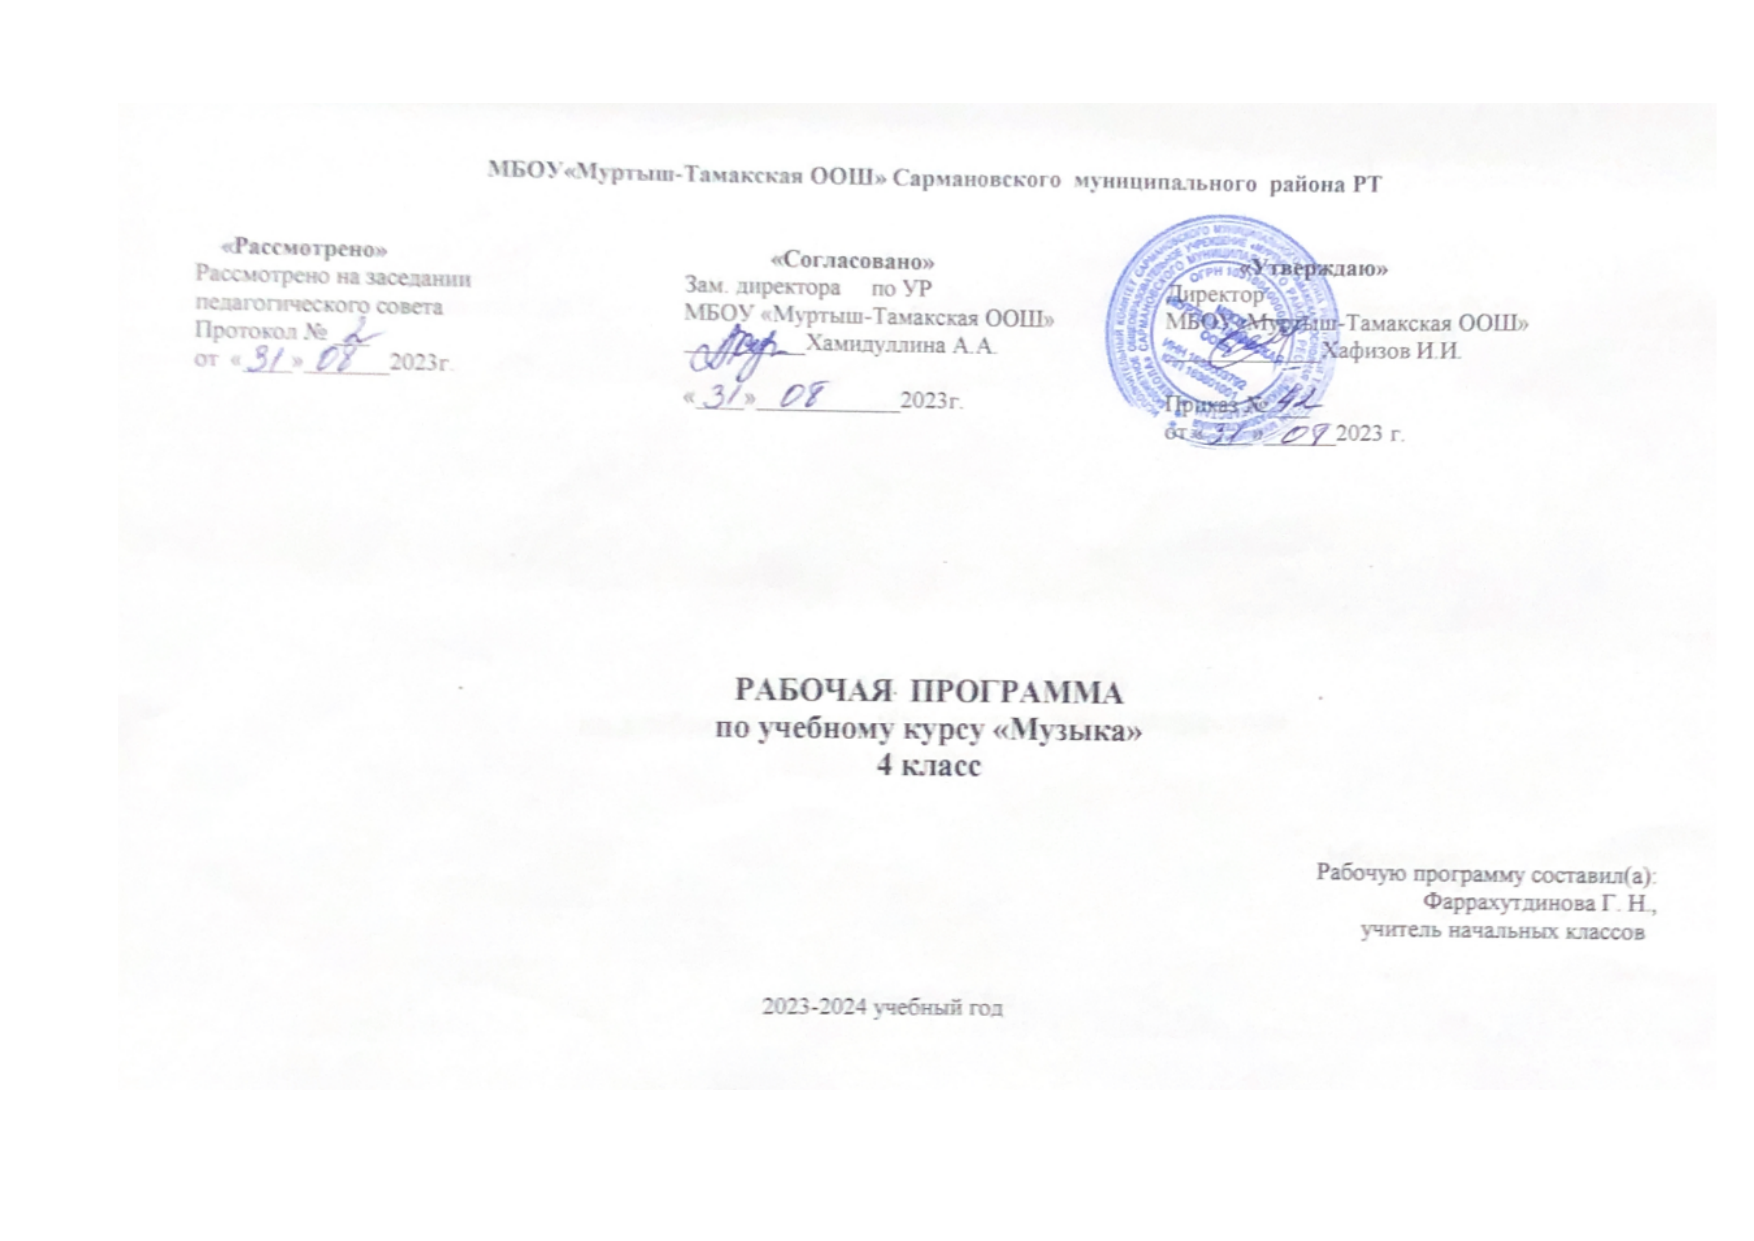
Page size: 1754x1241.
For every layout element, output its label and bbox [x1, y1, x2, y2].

picture [118, 103, 1717, 1090]
